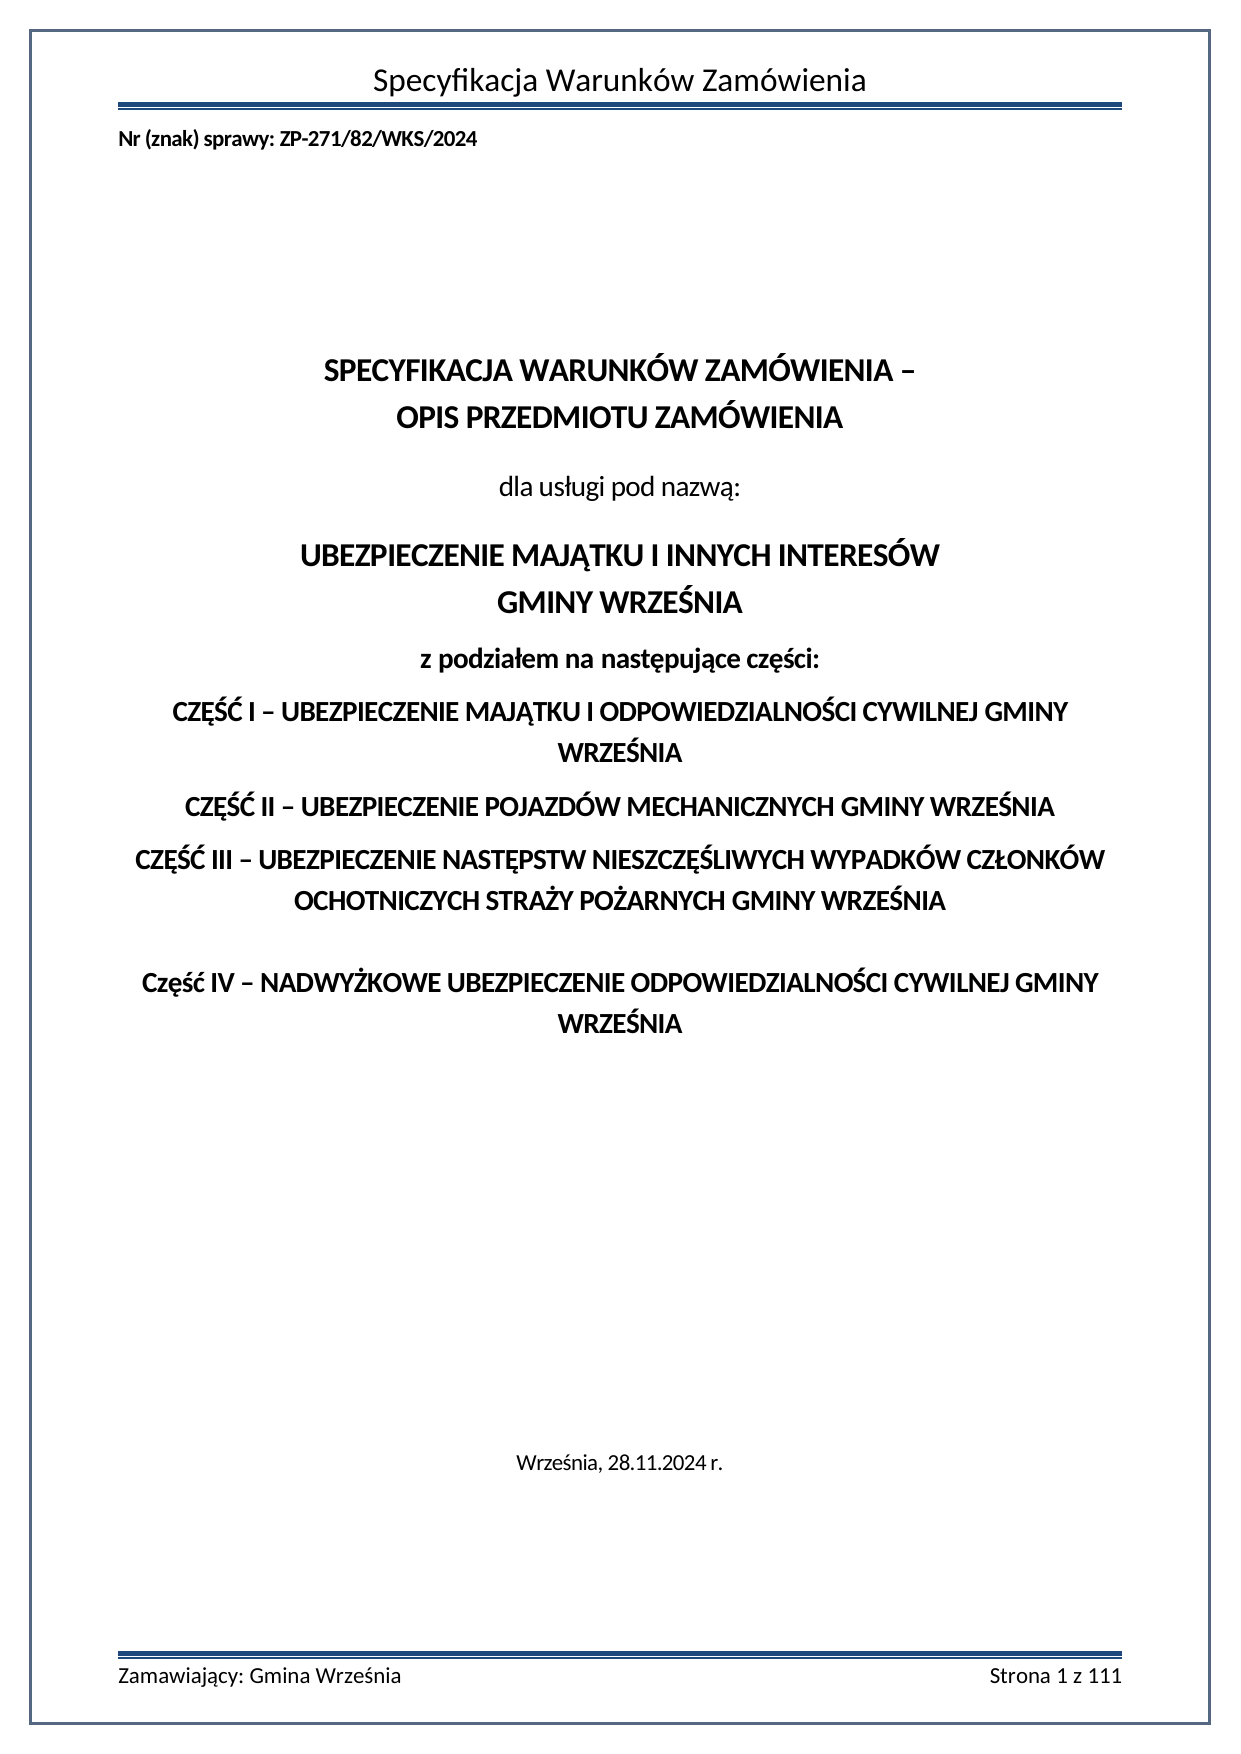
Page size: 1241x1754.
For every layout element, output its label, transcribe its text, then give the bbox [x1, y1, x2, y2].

text Września, 28.11.2024 r. [118, 1448, 1122, 1476]
text SPECYFIKACJA WARUNKÓW ZAMÓWIENIA – [118, 349, 1122, 390]
text GMINY WRZEŚNIA [118, 581, 1122, 621]
text Nr (znak) sprawy: ZP-271/82/WKS/2024 [118, 124, 1122, 152]
text z podziałem na następujące części: [118, 640, 1122, 676]
text OPIS PRZEDMIOTU ZAMÓWIENIA [118, 396, 1122, 437]
text UBEZPIECZENIE MAJĄTKU I INNYCH INTERESÓW [118, 534, 1122, 574]
text CZĘŚĆ III – UBEZPIECZENIE NASTĘPSTW NIESZCZĘŚLIWYCH WYPADKÓW CZŁONKÓW OCHOTNICZYCH STRAŻY POŻARNYCH GMINY WRZEŚNIA [118, 841, 1122, 918]
text Część IV – NADWYŻKOWE UBEZPIECZENIE ODPOWIEDZIALNOŚCI CYWILNEJ GMINY WRZEŚNIA [118, 964, 1122, 1041]
text CZĘŚĆ II – UBEZPIECZENIE POJAZDÓW MECHANICZNYCH GMINY WRZEŚNIA [118, 788, 1122, 823]
text dla usługi pod nazwą: [118, 468, 1122, 503]
text CZĘŚĆ I – UBEZPIECZENIE MAJĄTKU I ODPOWIEDZIALNOŚCI CYWILNEJ GMINY WRZEŚNIA [118, 693, 1122, 770]
